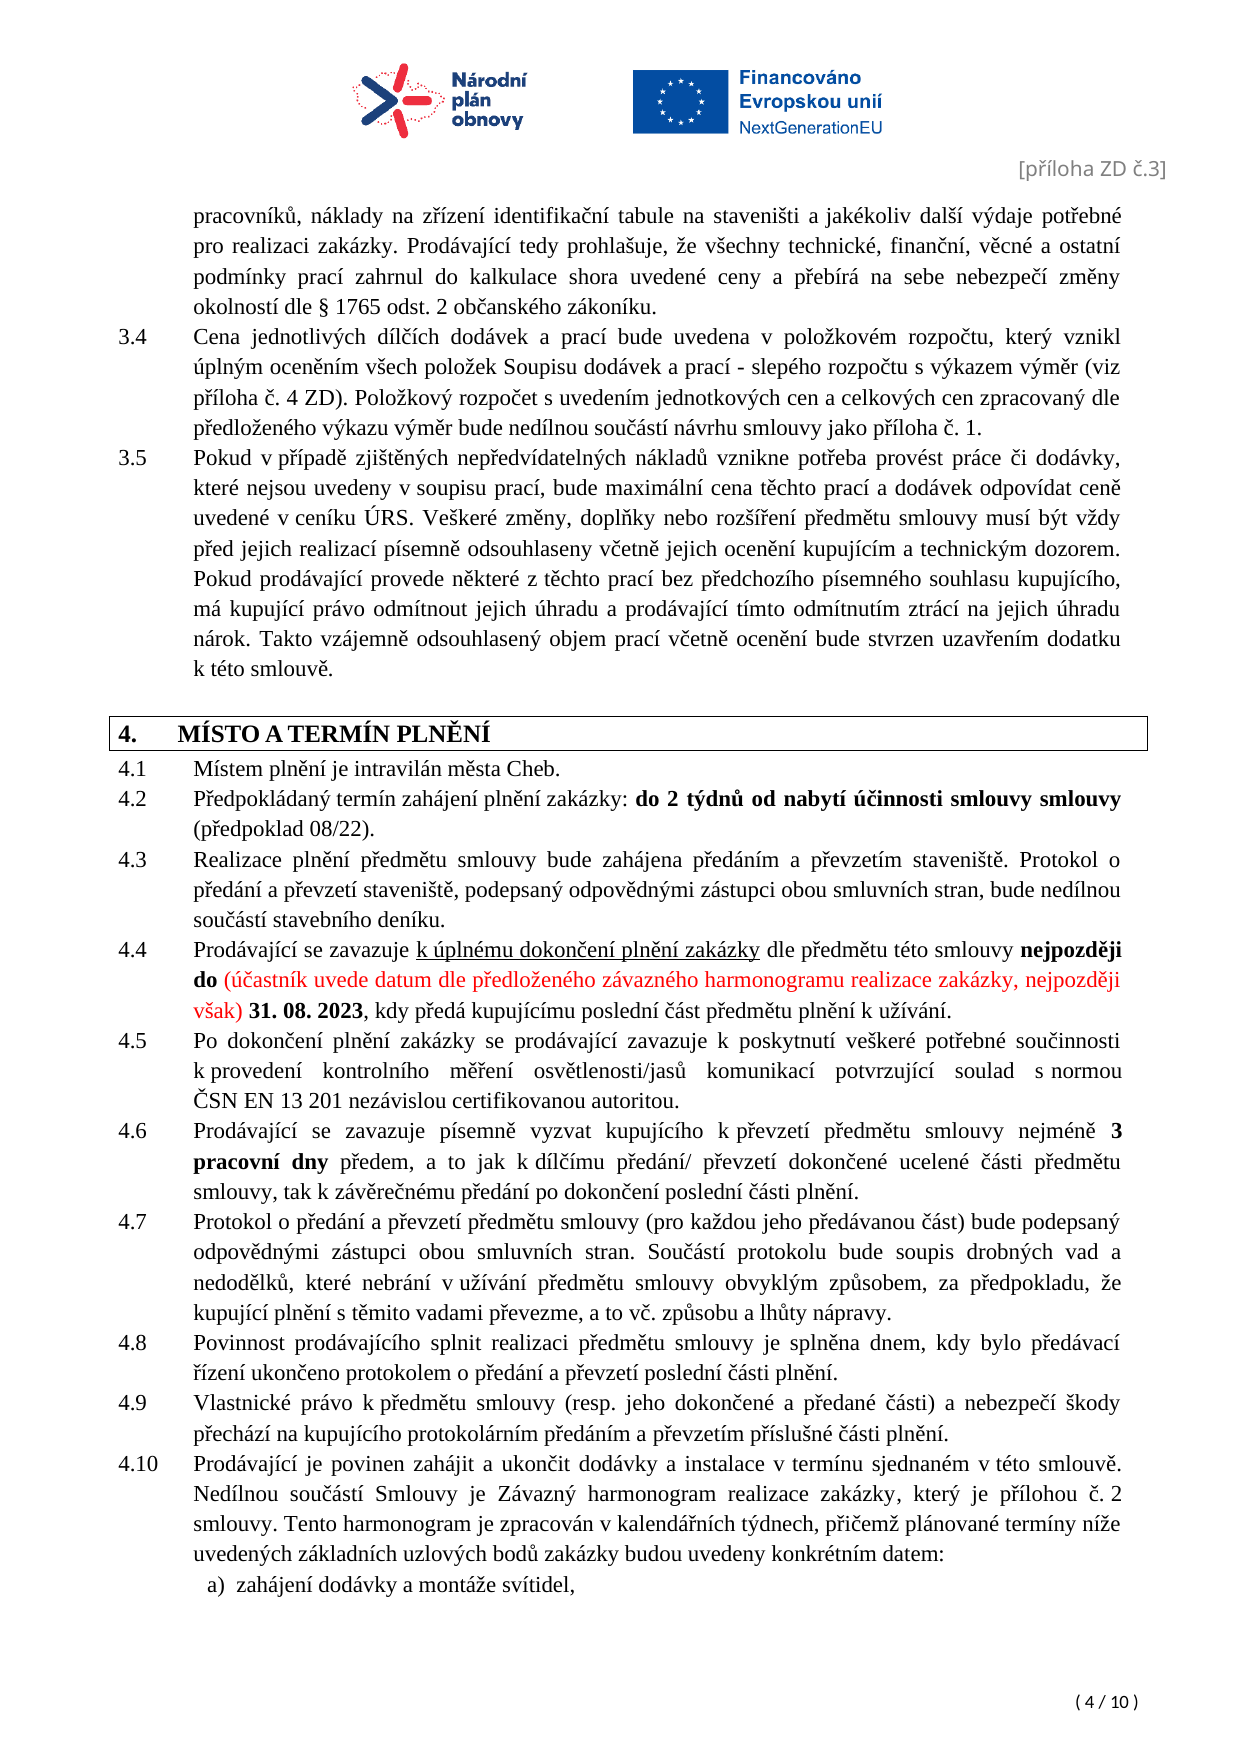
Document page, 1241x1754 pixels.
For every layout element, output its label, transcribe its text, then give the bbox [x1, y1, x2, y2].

text Vlastnické právo k předmětu smlouvy (resp. jeho dokončené a předané části) a nebezpečí škody přechází na kupujícího protokolárním předáním a převzetím příslušné části plnění. [118, 1389, 1122, 1446]
list zahájení dodávky a montáže svítidel, [207, 1571, 1138, 1597]
text Povinnost prodávajícího splnit realizaci předmětu smlouvy je splněna dnem, kdy bylo předávací řízení ukončeno protokolem o předání a převzetí poslední části plnění. [118, 1329, 1122, 1386]
text Prodávající se zavazuje písemně vyzvat kupujícího k převzetí předmětu smlouvy nejméně 3 pracovní dny předem, a to jak k dílčímu předání/ převzetí dokončené ucelené části předmětu smlouvy, tak k závěrečnému předání po dokončení poslední části plnění. [118, 1118, 1122, 1204]
text Protokol o předání a převzetí předmětu smlouvy (pro každou jeho předávanou část) bude podepsaný odpovědnými zástupci obou smluvních stran. Součástí protokolu bude soupis drobných vad a nedodělků, které nebrání v užívání předmětu smlouvy obvyklým způsobem, za předpokladu, že kupující plnění s těmito vadami převezme, a to vč. způsobu a lhůty nápravy. [118, 1208, 1122, 1325]
text Po dokončení plnění zakázky se prodávající zavazuje k poskytnutí veškeré potřebné součinnosti k provedení kontrolního měření osvětlenosti/jasů komunikací potvrzující soulad s normou ČSN EN 13 201 nezávislou certifikovanou autoritou. [118, 1027, 1122, 1114]
text Předpokládaný termín zahájení plnění zakázky: do 2 týdnů od nabytí účinnosti smlouvy smlouvy (předpoklad 08/22). [118, 785, 1122, 842]
text Místem plnění je intravilán města Cheb. [118, 755, 1122, 781]
text Realizace plnění předmětu smlouvy bude zahájena předáním a převzetím staveniště. Protokol o předání a převzetí staveniště, podepsaný odpovědnými zástupci obou smluvních stran, bude nedílnou součástí stavebního deníku. [118, 846, 1122, 932]
picture [624, 64, 899, 138]
picture [341, 55, 543, 147]
text Prodávající je povinen zahájit a ukončit dodávky a instalace v termínu sjednaném v této smlouvě. Nedílnou součástí Smlouvy je Závazný harmonogram realizace zakázky, který je přílohou č. 2 smlouvy. Tento harmonogram je zpracován v kalendářních týdnech, přičemž plánované termíny níže uvedených základních uzlových bodů zakázky budou uvedeny konkrétním datem: [118, 1450, 1122, 1567]
subtitle MÍSTO A TERMÍN PLNĚNÍ [110, 717, 1147, 750]
text Prodávající se zavazuje k úplnému dokončení plnění zakázky dle předmětu této smlouvy nejpozději do (účastník uvede datum dle předloženého závazného harmonogramu realizace zakázky, nejpozději však) 31. 08. 2023, kdy předá kupujícímu poslední část předmětu plnění k užívání. [118, 936, 1122, 1023]
text Pokud v případě zjištěných nepředvídatelných nákladů vznikne potřeba provést práce či dodávky, které nejsou uvedeny v soupisu prací, bude maximální cena těchto prací a dodávek odpovídat ceně uvedené v ceníku ÚRS. Veškeré změny, doplňky nebo rozšíření předmětu smlouvy musí být vždy před jejich realizací písemně odsouhlaseny včetně jejich ocenění kupujícím a technickým dozorem. Pokud prodávající provede některé z těchto prací bez předchozího písemného souhlasu kupujícího, má kupující právo odmítnout jejich úhradu a prodávající tímto odmítnutím ztrácí na jejich úhradu nárok. Takto vzájemně odsouhlasený objem prací včetně ocenění bude stvrzen uzavřením dodatku k této smlouvě. [118, 444, 1122, 682]
text Cena jednotlivých dílčích dodávek a prací bude uvedena v položkovém rozpočtu, který vznikl úplným oceněním všech položek Soupisu dodávek a prací - slepého rozpočtu s výkazem výměr (viz příloha č. 4 ZD). Položkový rozpočet s uvedením jednotkových cen a celkových cen zpracovaný dle předloženého výkazu výměr bude nedílnou součástí návrhu smlouvy jako příloha č. 1. [118, 323, 1122, 440]
